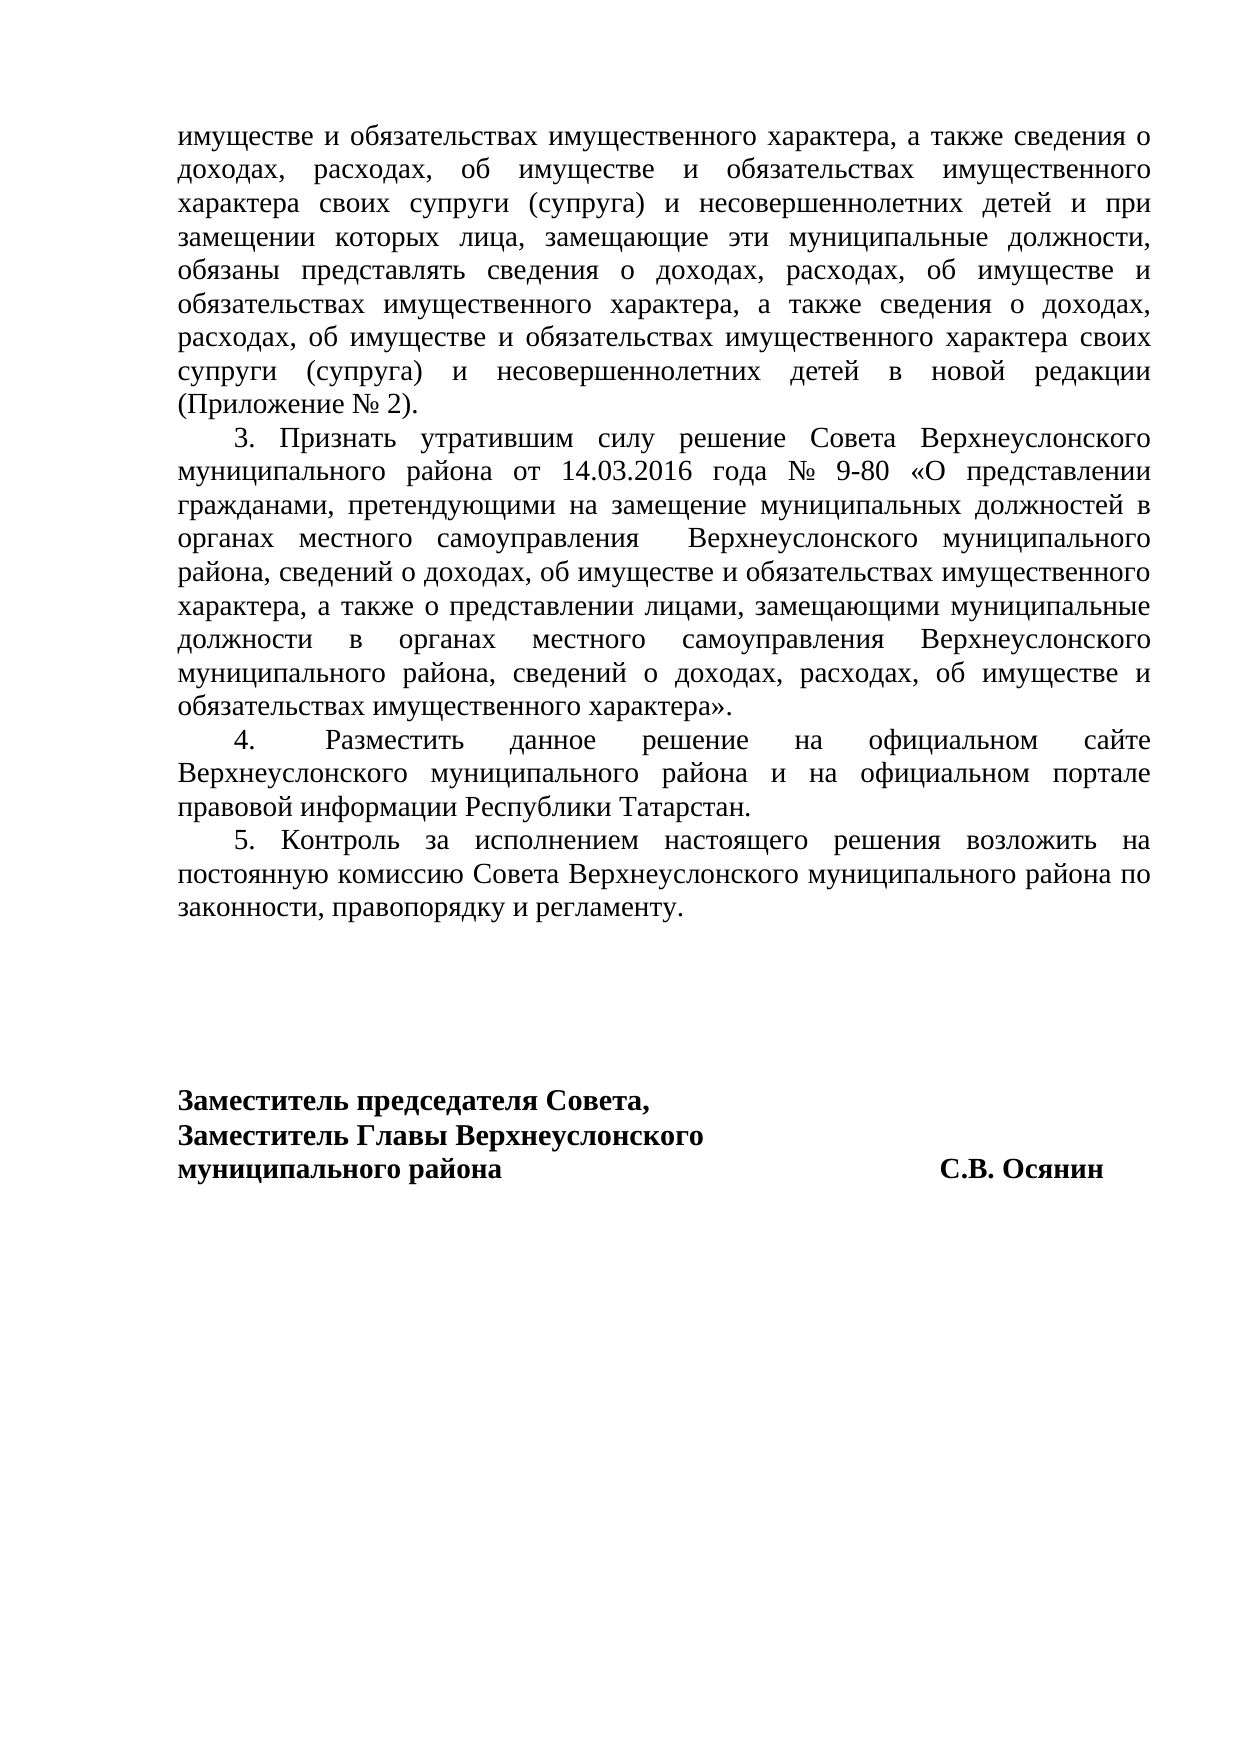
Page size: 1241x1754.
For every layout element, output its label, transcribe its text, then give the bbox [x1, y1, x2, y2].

text 5. Контроль за исполнением настоящего решения возложить на постоянную комиссию Совета Верхнеуслонского муниципального района по законности, правопорядку и регламенту. [177, 822, 1152, 923]
text 3. Признать утратившим силу решение Совета Верхнеуслонского муниципального района от 14.03.2016 года № 9-80 «О представлении гражданами, претендующими на замещение муниципальных должностей в органах местного самоуправления Верхнеуслонского муниципального района, сведений о доходах, об имуществе и обязательствах имущественного характера, а также о представлении лицами, замещающими муниципальные должности в органах местного самоуправления Верхнеуслонского муниципального района, сведений о доходах, расходах, об имуществе и обязательствах имущественного характера». [177, 420, 1152, 722]
list Разместить данное решение на официальном сайте Верхнеуслонского муниципального района и на официальном портале правовой информации Республики Татарстан. [177, 722, 1152, 822]
text Заместитель Главы Верхнеуслонского [177, 1117, 1152, 1152]
text Заместитель председателя Совета, [177, 1082, 1152, 1117]
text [177, 118, 1152, 420]
text муниципального района С.В. Осянин [177, 1152, 1152, 1185]
